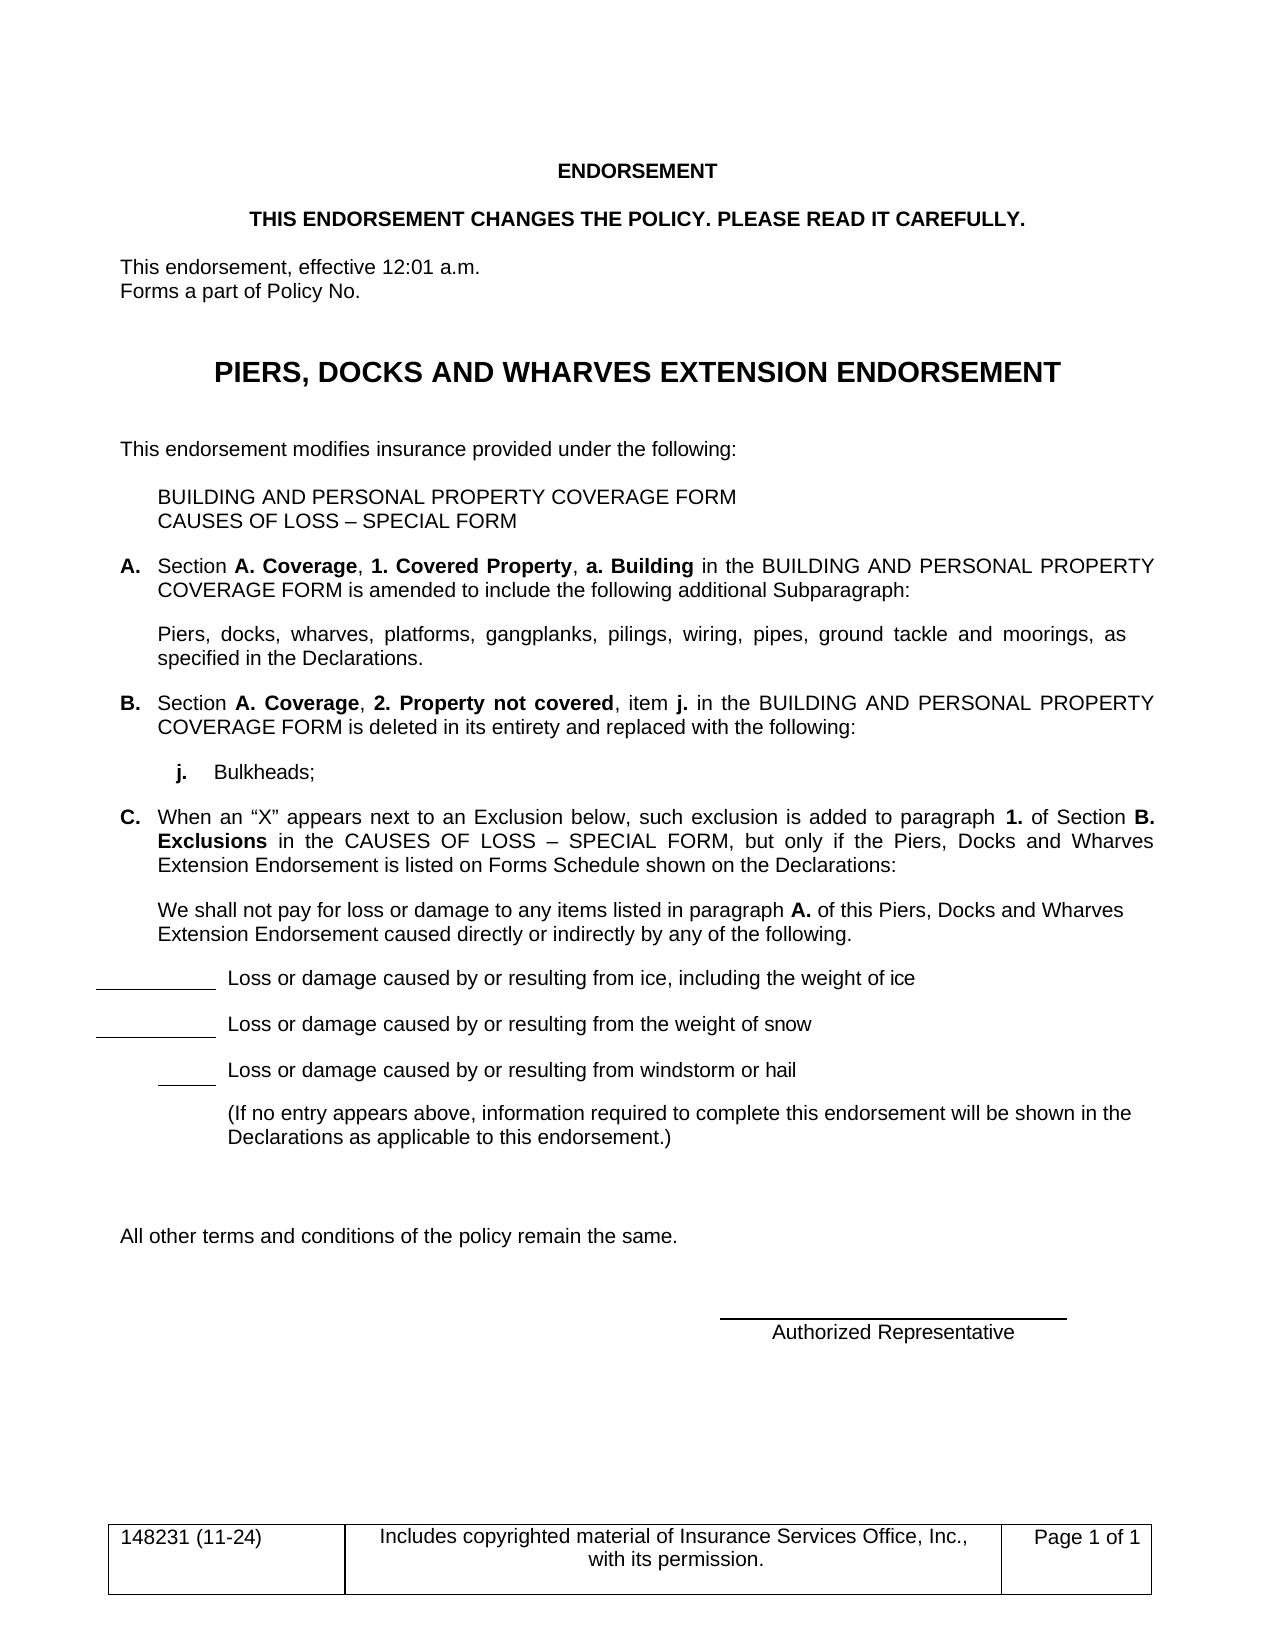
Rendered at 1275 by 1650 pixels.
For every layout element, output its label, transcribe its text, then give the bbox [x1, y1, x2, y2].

text BUILDING AND PERSONAL PROPERTY COVERAGE FORM CAUSES OF LOSS – SPECIAL FORM [157, 485, 815, 533]
text Piers, docks, wharves, platforms, gangplanks, pilings, wiring, pipes, ground tackle and moorings, as specified in the Declarations. [157, 622, 1167, 670]
text We shall not pay for loss or damage to any items listed in paragraph A. of this Piers, Docks and Wharves Extension Endorsement caused directly or indirectly by any of the following. [157, 897, 1167, 945]
table_header Includes copyrighted material of Insurance Services Office, Inc., with its permission. [346, 1525, 1001, 1594]
text j. Bulkheads; [176, 760, 1167, 784]
text This endorsement, effective 12:01 a.m. Forms a part of Policy No. [120, 255, 532, 303]
list Section A. Coverage, 2. Property not covered, item j. in the BUILDING AND PERSONAL PROPERTY COVERAGE FORM is deleted in its entirety and replaced with the following: [120, 691, 1155, 739]
text All other terms and conditions of the policy remain the same. [120, 1224, 1167, 1248]
text This endorsement modifies insurance provided under the following: [120, 437, 1167, 461]
text THIS ENDORSEMENT CHANGES THE POLICY. PLEASE READ IT CAREFULLY. [108, 207, 1166, 231]
table_header 148231 (11-24) [109, 1525, 344, 1594]
list Section A. Coverage, 1. Covered Property, a. Building in the BUILDING AND PERSONAL PROPERTY COVERAGE FORM is amended to include the following additional Subparagraph: [120, 553, 1155, 601]
table_header Page 1 of 1 [1002, 1525, 1151, 1594]
text Authorized Representative [772, 1317, 1167, 1344]
list When an “X” appears next to an Exclusion below, such exclusion is added to paragraph 1. of Section B. Exclusions in the CAUSES OF LOSS – SPECIAL FORM, but only if the Piers, Docks and Wharves Extension Endorsement is listed on Forms Schedule shown on the Declarations: [120, 804, 1155, 876]
title PIERS, DOCKS AND WHARVES EXTENSION ENDORSEMENT [108, 355, 1167, 389]
text ENDORSEMENT [108, 159, 1166, 183]
